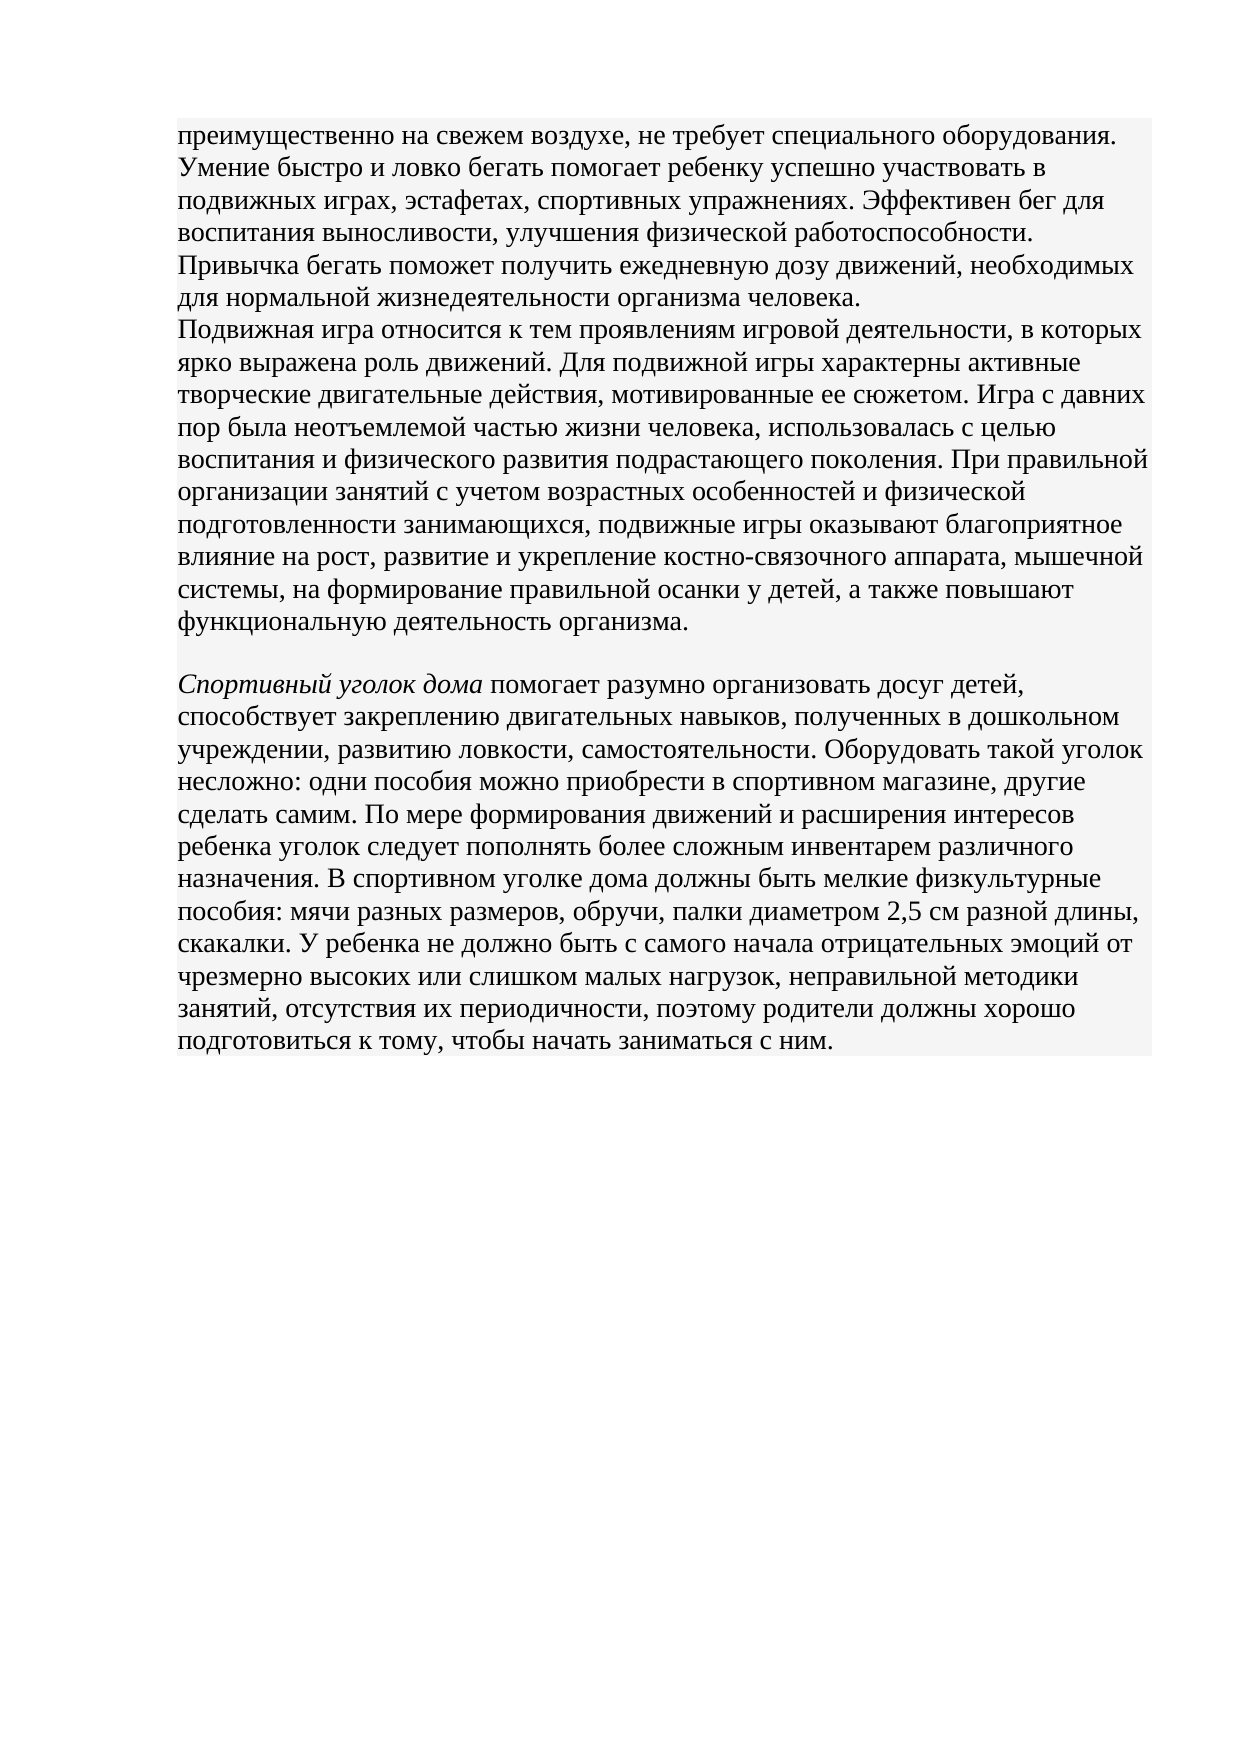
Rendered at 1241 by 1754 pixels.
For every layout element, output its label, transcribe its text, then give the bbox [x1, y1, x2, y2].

text Спортивный уголок дома помогает разумно организовать досуг детей, способствует закреплению двигательных навыков, полученных в дошкольном учреждении, развитию ловкости, самостоятельности. Оборудовать такой уголок несложно: одни пособия можно приобрести в спортивном магазине, другие сделать самим. По мере формирования движений и расширения интересов ребенка уголок следует пополнять более сложным инвентарем различного назначения. В спортивном уголке дома должны быть мелкие физкультурные пособия: мячи разных размеров, обручи, палки диаметром 2,5 см разной длины, скакалки. У ребенка не должно быть с самого начала отрицательных эмоций от чрезмерно высоких или слишком малых нагрузок, неправильной методики занятий, отсутствия их периодичности, поэтому родители должны хорошо подготовиться к тому, чтобы начать заниматься с ним. [177, 667, 1152, 1056]
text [177, 118, 1152, 312]
text Подвижная игра относится к тем проявлениям игровой деятельности, в которых ярко выражена роль движений. Для подвижной игры характерны активные творческие двигательные действия, мотивированные ее сюжетом. Игра с давних пор была неотъемлемой частью жизни человека, использовалась с целью воспитания и физического развития подрастающего поколения. При правильной организации занятий с учетом возрастных особенностей и физической подготовленности занимающихся, подвижные игры оказывают благоприятное влияние на рост, развитие и укрепление костно-связочного аппарата, мышечной системы, на формирование правильной осанки у детей, а также повышают функциональную деятельность организма. [177, 312, 1152, 636]
